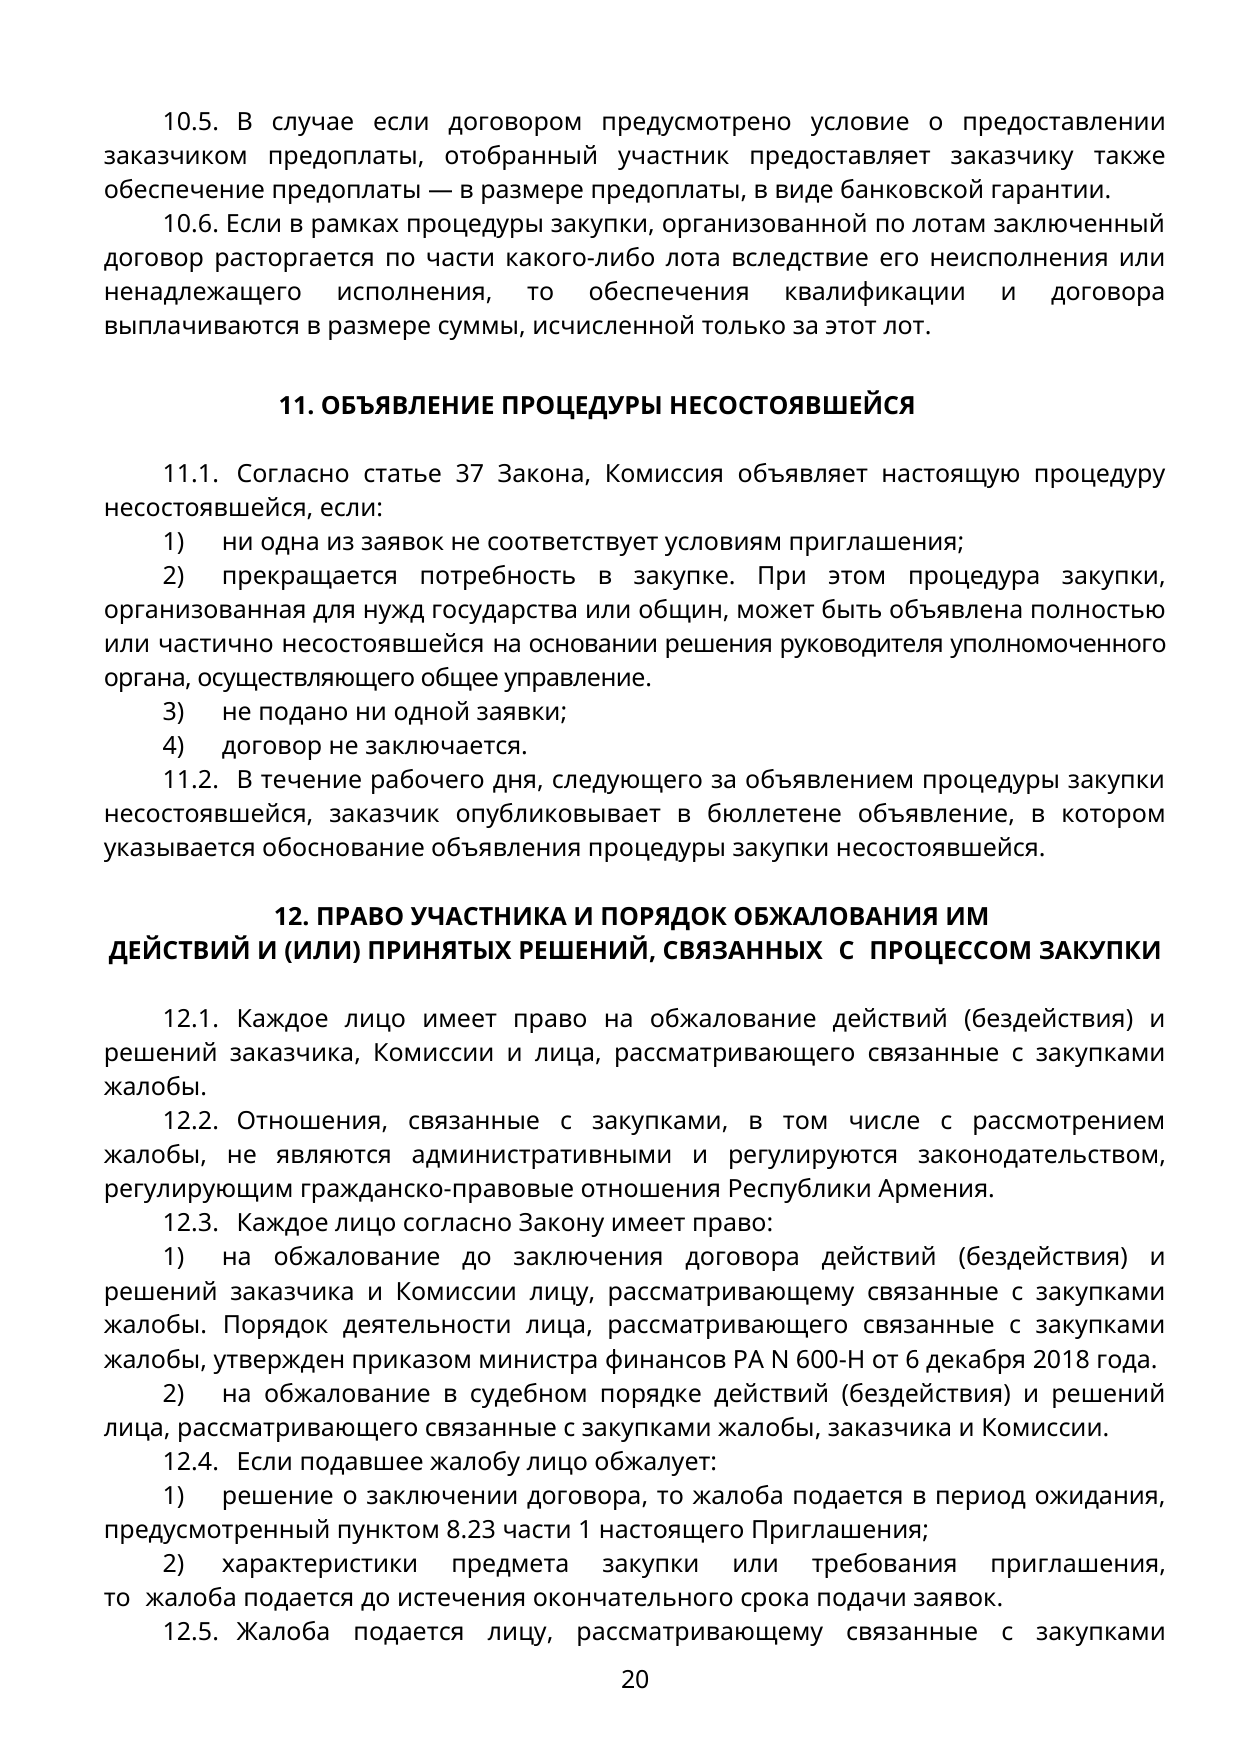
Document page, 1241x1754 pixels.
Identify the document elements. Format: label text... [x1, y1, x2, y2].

text 2) характеристики предмета закупки или требования приглашения, то жалоба подается до истечения окончательного срока подачи заявок. [103, 1546, 1167, 1614]
text 2) на обжалование в судебном порядке действий (бездействия) и решений лица, рассматривающего связанные с закупками жалобы, заказчика и Комиссии. [103, 1375, 1167, 1443]
text 12.4. Если подавшее жалобу лицо обжалует: [103, 1443, 1167, 1477]
text 4) договор не заключается. [103, 728, 1167, 762]
text 12.2. Отношения, связанные с закупками, в том числе с рассмотрением жалобы, не являются административными и регулируются законодательством, регулирующим гражданско-правовые отношения Республики Армения. [103, 1103, 1167, 1205]
text 1) решение о заключении договора, то жалоба подается в период ожидания, предусмотренный пунктом 8.23 части 1 настоящего Приглашения; [103, 1477, 1167, 1546]
text 3) не подано ни одной заявки; [103, 694, 1167, 728]
text 11.2. В течение рабочего дня, следующего за объявлением процедуры закупки несостоявшейся, заказчик опубликовывает в бюллетене объявление, в котором указывается обоснование объявления процедуры закупки несостоявшейся. [103, 762, 1167, 864]
text 12. ПРАВО УЧАСТНИКА И ПОРЯДОК ОБЖАЛОВАНИЯ ИМ ДЕЙСТВИЙ И (ИЛИ) ПРИНЯТЫХ РЕШЕНИЙ, СВЯЗАННЫХ С ПРОЦЕССОМ ЗАКУПКИ [103, 898, 1167, 967]
text 2) прекращается потребность в закупке. При этом процедура закупки, организованная для нужд государства или общин, может быть объявлена полностью или частично несостоявшейся на основании решения руководителя уполномоченного органа, осуществляющего общее управление. [103, 558, 1167, 694]
text 1) на обжалование до заключения договора действий (бездействия) и решений заказчика и Комиссии лицу, рассматривающему связанные с закупками жалобы. Порядок деятельности лица, рассматривающего связанные с закупками жалобы, утвержден приказом министра финансов РА N 600-Н от 6 декабря 2018 года. [103, 1239, 1167, 1375]
text 11.1. Согласно статье 37 Закона, Комиссия объявляет настоящую процедуру несостоявшейся, если: [103, 455, 1167, 523]
text 11. ОБЪЯВЛЕНИЕ ПРОЦЕДУРЫ НЕСОСТОЯВШЕЙСЯ [103, 387, 1167, 421]
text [103, 1614, 1167, 1648]
text 10.5. В случае если договором предусмотрено условие о предоставлении заказчиком предоплаты, отобранный участник предоставляет заказчику также обеспечение предоплаты — в размере предоплаты, в виде банковской гарантии. [103, 103, 1167, 206]
text 12.3. Каждое лицо согласно Закону имеет право: [103, 1205, 1167, 1239]
text 12.1. Каждое лицо имеет право на обжалование действий (бездействия) и решений заказчика, Комиссии и лица, рассматривающего связанные с закупками жалобы. [103, 1001, 1167, 1103]
text 1) ни одна из заявок не соответствует условиям приглашения; [103, 523, 1167, 558]
text 10.6. Если в рамках процедуры закупки, организованной по лотам заключенный договор расторгается по части какого-либо лота вследствие его неисполнения или ненадлежащего исполнения, то обеспечения квалификации и договора выплачиваются в размере суммы, исчисленной только за этот лот. [103, 206, 1167, 342]
